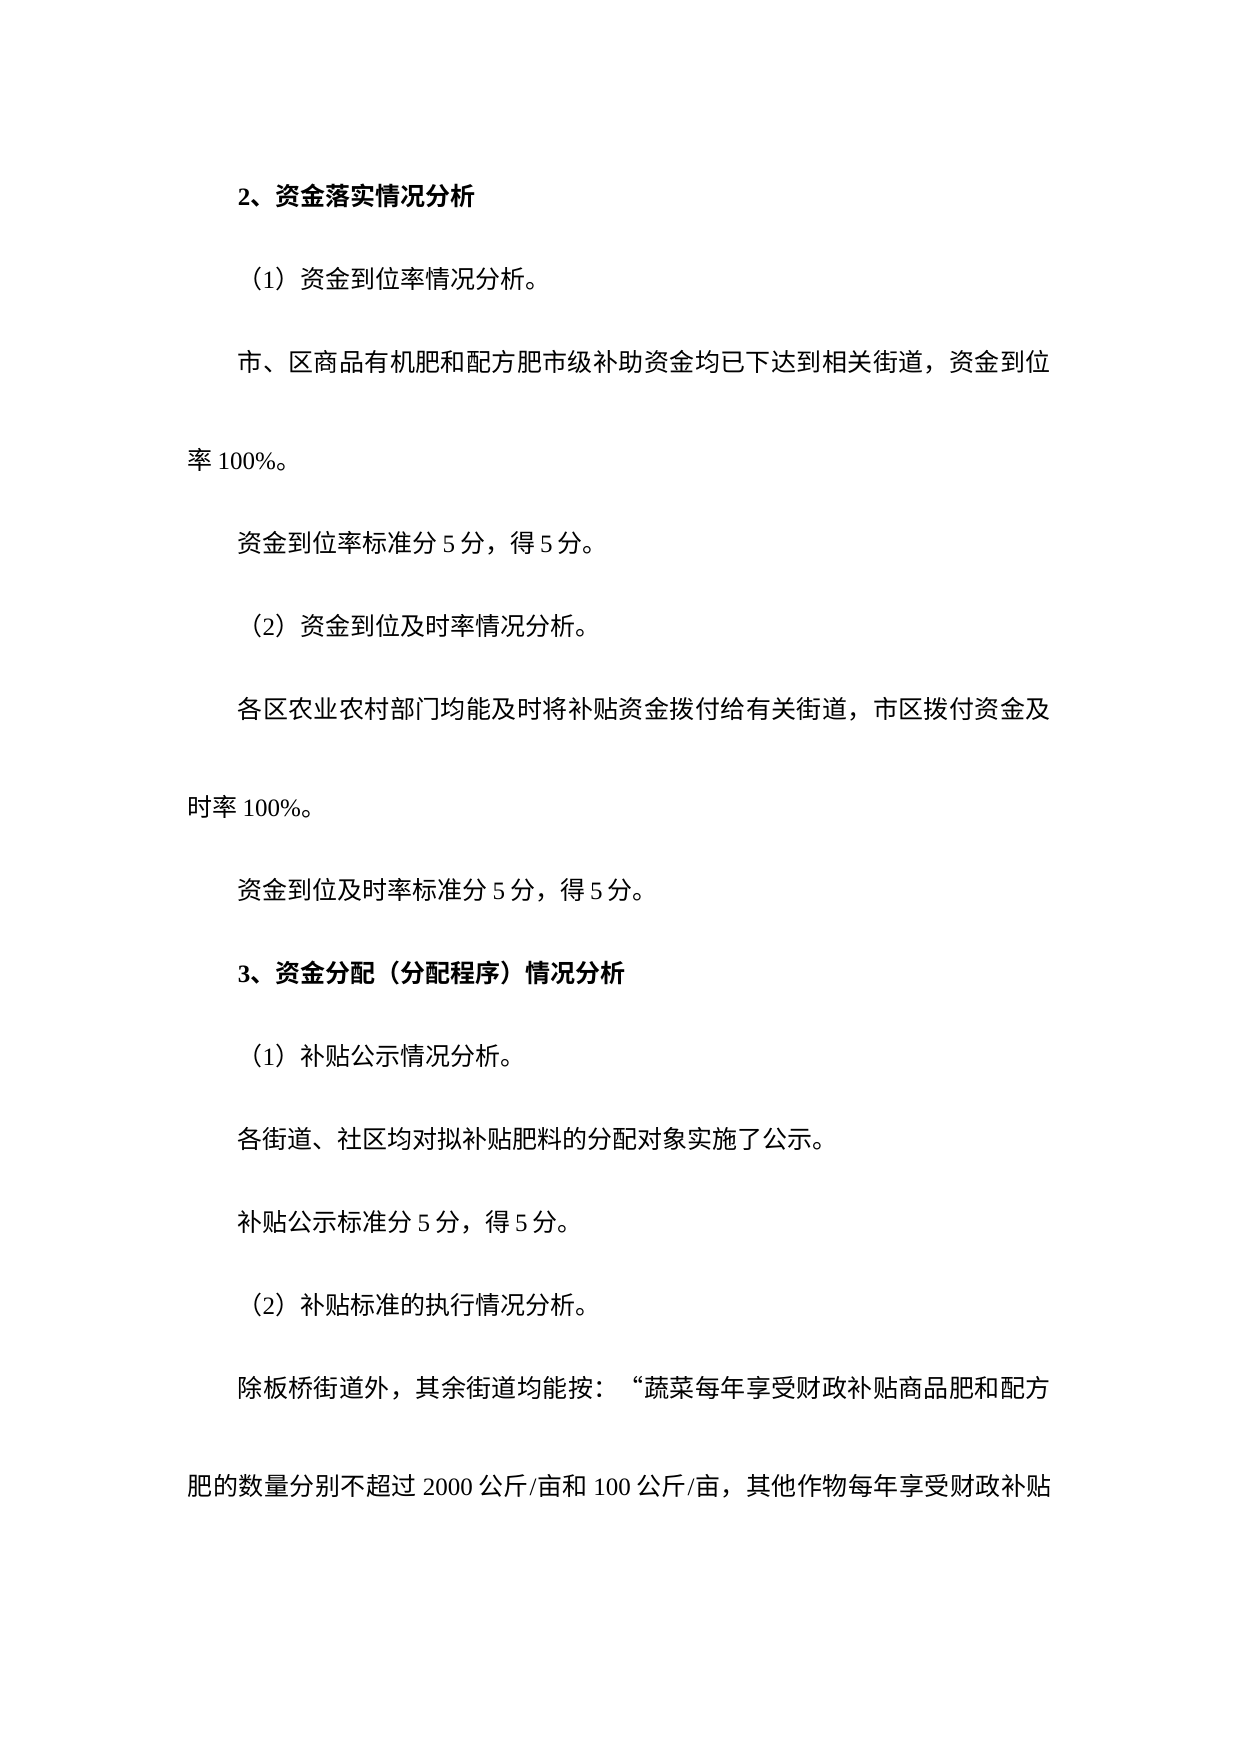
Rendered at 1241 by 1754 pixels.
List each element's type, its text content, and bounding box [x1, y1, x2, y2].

text （2）资金到位及时率情况分析。 [187, 592, 1053, 657]
text 补贴公示标准分5分，得5分。 [187, 1188, 1053, 1253]
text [187, 1354, 1053, 1517]
text 各街道、社区均对拟补贴肥料的分配对象实施了公示。 [187, 1105, 1053, 1170]
text 资金到位率标准分5分，得5分。 [187, 509, 1053, 574]
text 资金到位及时率标准分5分，得5分。 [187, 856, 1053, 921]
text 2、资金落实情况分析 [187, 162, 1053, 227]
text 市、区商品有机肥和配方肥市级补助资金均已下达到相关街道，资金到位率100%。 [187, 328, 1053, 491]
text （1）资金到位率情况分析。 [187, 245, 1053, 310]
text （1）补贴公示情况分析。 [187, 1022, 1053, 1087]
text （2）补贴标准的执行情况分析。 [187, 1271, 1053, 1336]
text 3、资金分配（分配程序）情况分析 [187, 939, 1053, 1004]
text 各区农业农村部门均能及时将补贴资金拨付给有关街道，市区拨付资金及时率100%。 [187, 675, 1053, 838]
